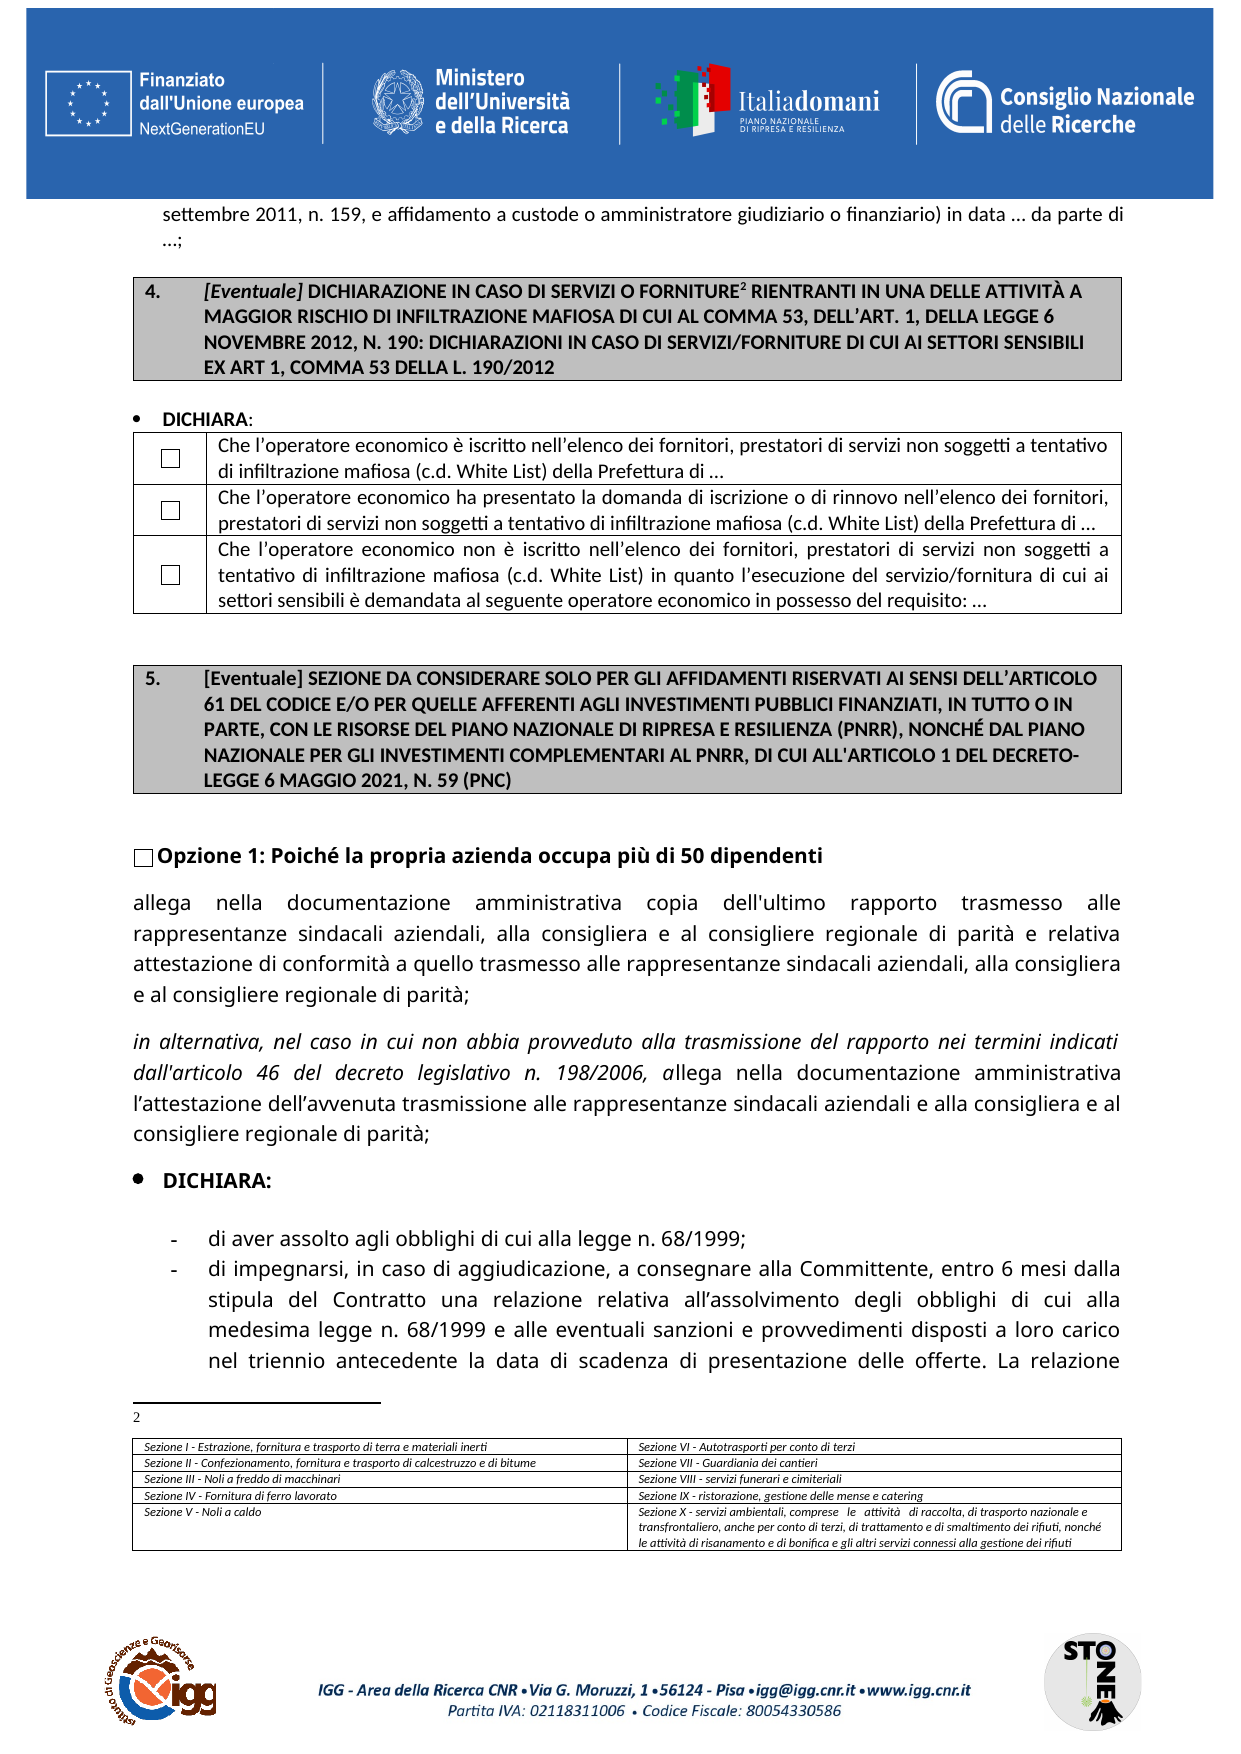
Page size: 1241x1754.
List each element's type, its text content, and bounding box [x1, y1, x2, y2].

list DICHIARA: [133, 406, 1127, 432]
text allega nella documentazione amministrativa copia dell'ultimo rapporto trasmesso alle rappresentanze sindacali aziendali, alla consigliera e al consigliere regionale di parità e relativa attestazione di conformità a quello trasmesso alle rappresentanze sindacali aziendali, alla consigliera e al consigliere regionale di parità; [133, 888, 1122, 1009]
picture [1044, 1633, 1142, 1731]
table_header [Eventuale] DICHIARAZIONE IN CASO DI SERVIZI O FORNITURE RIENTRANTI IN UNA DELLE ATTIVITÀ A MAGGIOR RISCHIO DI INFILTRAZIONE MAFIOSA DI CUI AL COMMA 53, DELL’ART. 1, DELLA LEGGE 6 NOVEMBRE 2012, N. 190: DICHIARAZIONI IN CASO DI SERVIZI/FORNITURE DI CUI AI SETTORI SENSIBILI EX ART 1, COMMA 53 DELLA L. 190/2012 [134, 278, 1121, 380]
table_cell [134, 536, 206, 613]
table_cell Che l’operatore economico non è iscritto nell’elenco dei fornitori, prestatori di servizi non soggetti a tentativo di infiltrazione mafiosa (c.d. White List) in quanto l’esecuzione del servizio/fornitura di cui ai settori sensibili è demandata al seguente operatore economico in possesso del requisito: … [207, 536, 1121, 613]
list DICHIARA: [133, 1167, 1122, 1195]
picture [26, 8, 1214, 199]
table_header [134, 433, 206, 483]
picture [292, 1669, 993, 1726]
text Opzione 1: Poiché la propria azienda occupa più di 50 dipendenti [133, 841, 1122, 869]
table_cell Che l’operatore economico ha presentato la domanda di iscrizione o di rinnovo nell’elenco dei fornitori, prestatori di servizi non soggetti a tentativo di infiltrazione mafiosa (c.d. White List) della Prefettura di … [207, 485, 1121, 535]
picture [103, 1636, 216, 1724]
text in alternativa, nel caso in cui non abbia provveduto alla trasmissione del rapporto nei termini indicati dall'articolo 46 del decreto legislativo n. 198/2006, allega nella documentazione amministrativa l’attestazione dell’avvenuta trasmissione alle rappresentanze sindacali aziendali e alla consigliera e al consigliere regionale di parità; [133, 1027, 1122, 1148]
list di aver assolto agli obblighi di cui alla legge n. 68/1999; [170, 1224, 1122, 1252]
table_cell [134, 485, 206, 535]
table_header Che l’operatore economico è iscritto nell’elenco dei fornitori, prestatori di servizi non soggetti a tentativo di infiltrazione mafiosa (c.d. White List) della Prefettura di … [207, 433, 1121, 483]
table_header [Eventuale] SEZIONE DA CONSIDERARE SOLO PER GLI AFFIDAMENTI RISERVATI AI SENSI DELL’ARTICOLO 61 DEL CODICE E/O PER QUELLE AFFERENTI AGLI INVESTIMENTI PUBBLICI FINANZIATI, IN TUTTO O IN PARTE, CON LE RISORSE DEL PIANO NAZIONALE DI RIPRESA E RESILIENZA (PNRR), NONCHÉ DAL PIANO NAZIONALE PER GLI INVESTIMENTI COMPLEMENTARI AL PNRR, DI CUI ALL'ARTICOLO 1 DEL DECRETO-LEGGE 6 MAGGIO 2021, N. 59 (PNC) [134, 666, 1121, 793]
